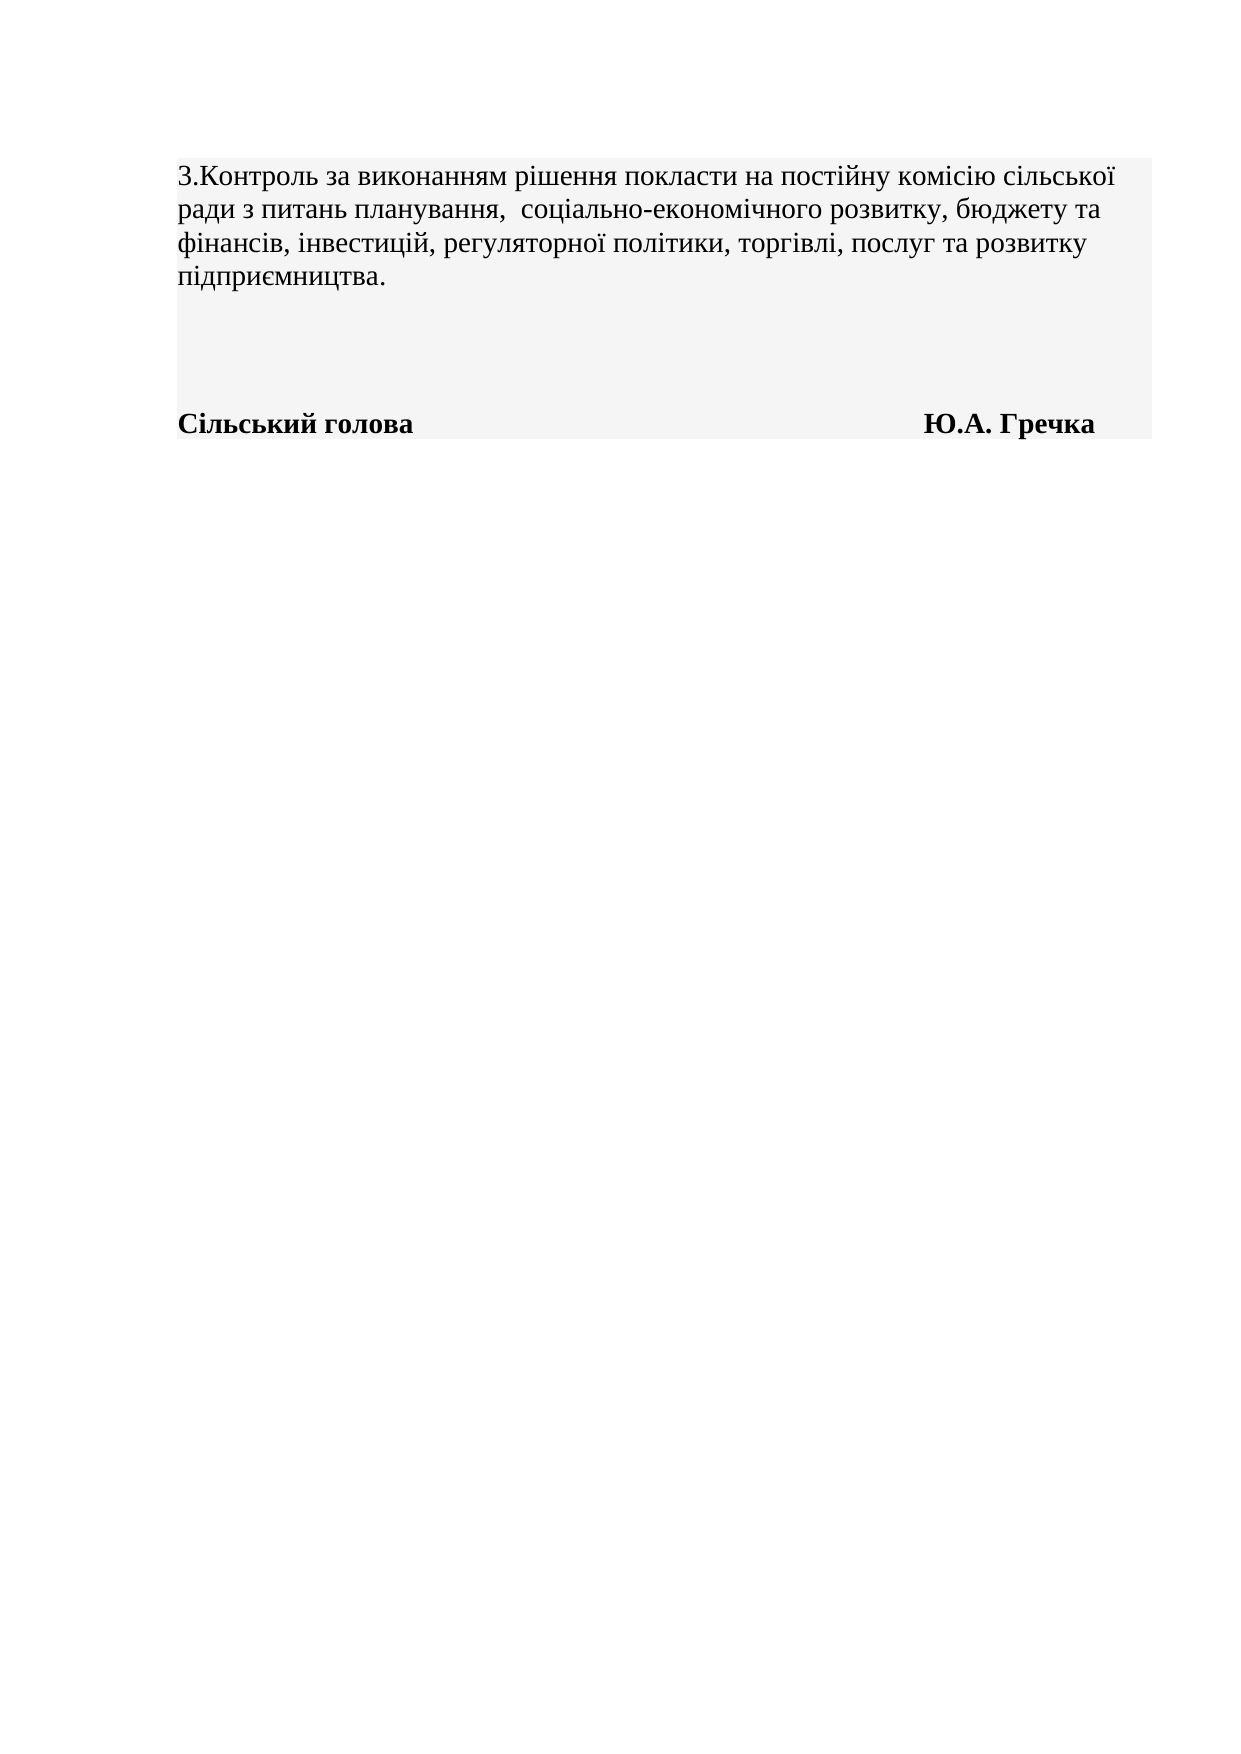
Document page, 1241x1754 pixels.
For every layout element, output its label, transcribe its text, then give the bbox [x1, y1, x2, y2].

text 3.Контроль за виконанням рішення покласти на постійну комісію сільської ради з питань планування, соціально-економічного розвитку, бюджету та фінансів, інвестицій, регуляторної політики, торгівлі, послуг та розвитку підприємництва. [177, 158, 1152, 292]
text Сільський голова Ю.А. Гречка [177, 406, 1152, 439]
